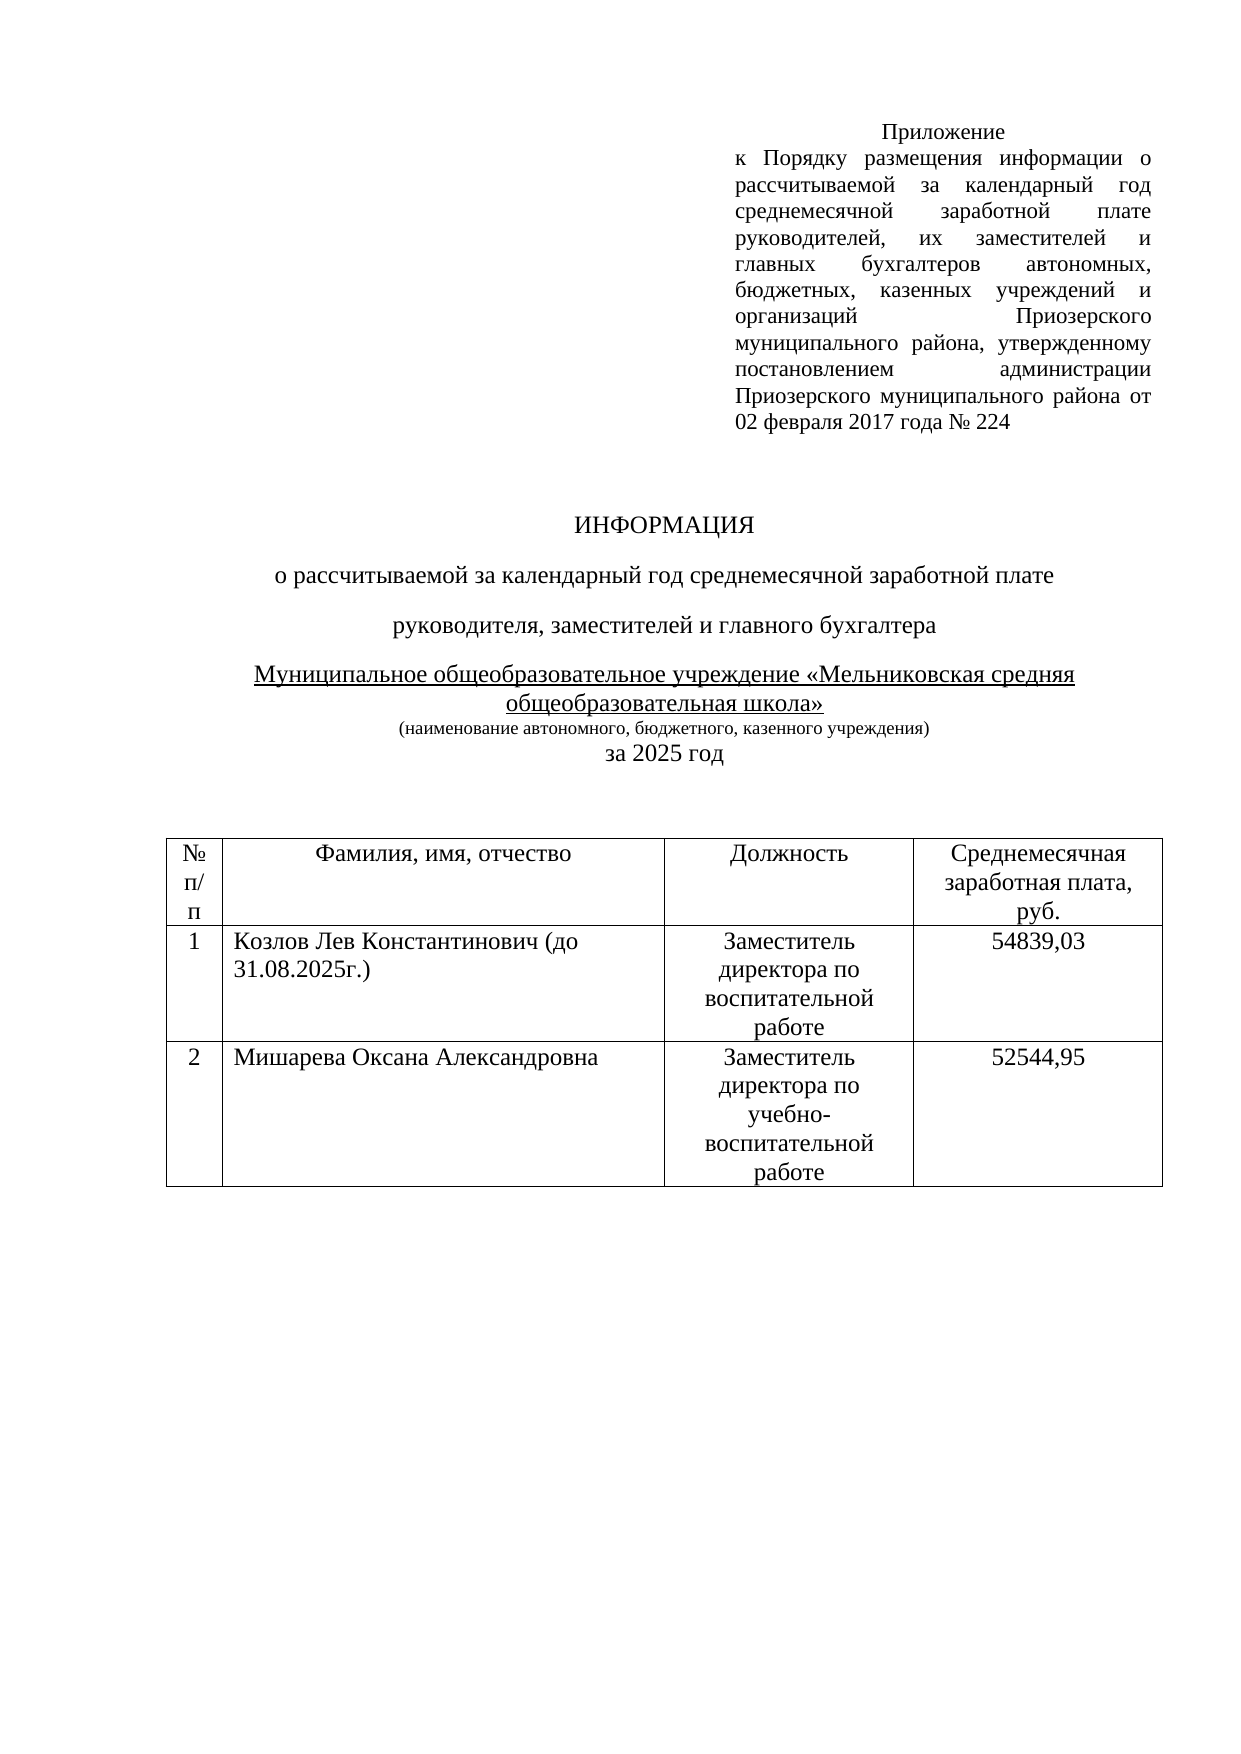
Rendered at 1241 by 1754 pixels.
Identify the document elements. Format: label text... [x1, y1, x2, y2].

table_header Должность [665, 839, 913, 925]
text руководителя, заместителей и главного бухгалтера [177, 610, 1152, 638]
text (наименование автономного, бюджетного, казенного учреждения) [177, 717, 1152, 738]
table_cell 1 [167, 926, 222, 1041]
table_cell 52544,95 [914, 1042, 1162, 1186]
text о рассчитываемой за календарный год среднемесячной заработной плате [177, 560, 1152, 589]
table_cell 54839,03 [914, 926, 1162, 1041]
text за 2025 год [177, 738, 1152, 767]
text ИНФОРМАЦИЯ [177, 511, 1152, 539]
table_cell Мишарева Оксана Александровна [223, 1042, 664, 1186]
table_header № п/п [167, 839, 222, 925]
table_header Фамилия, имя, отчество [223, 839, 664, 925]
text Муниципальное общеобразовательное учреждение «Мельниковская средняя общеобразовательная школа» [177, 659, 1152, 717]
table_cell Заместитель директора по учебно-воспитательной работе [665, 1042, 913, 1186]
table_header Приложение к Порядку размещения информации о рассчитываемой за календарный год среднемесячной заработной плате руководителей, их заместителей и главных бухгалтеров автономных, бюджетных, казенных учреждений и организаций Приозерского муниципального района, утвержденному постановлением администрации Приозерского муниципального района от 02 февраля 2017 года № 224 [724, 118, 1163, 457]
table_cell 2 [167, 1042, 222, 1186]
table_cell Козлов Лев Константинович (до 31.08.2025г.) [223, 926, 664, 1041]
table_cell Заместитель директора по воспитательной работе [665, 926, 913, 1041]
table_header Среднемесячная заработная плата, руб. [914, 839, 1162, 925]
